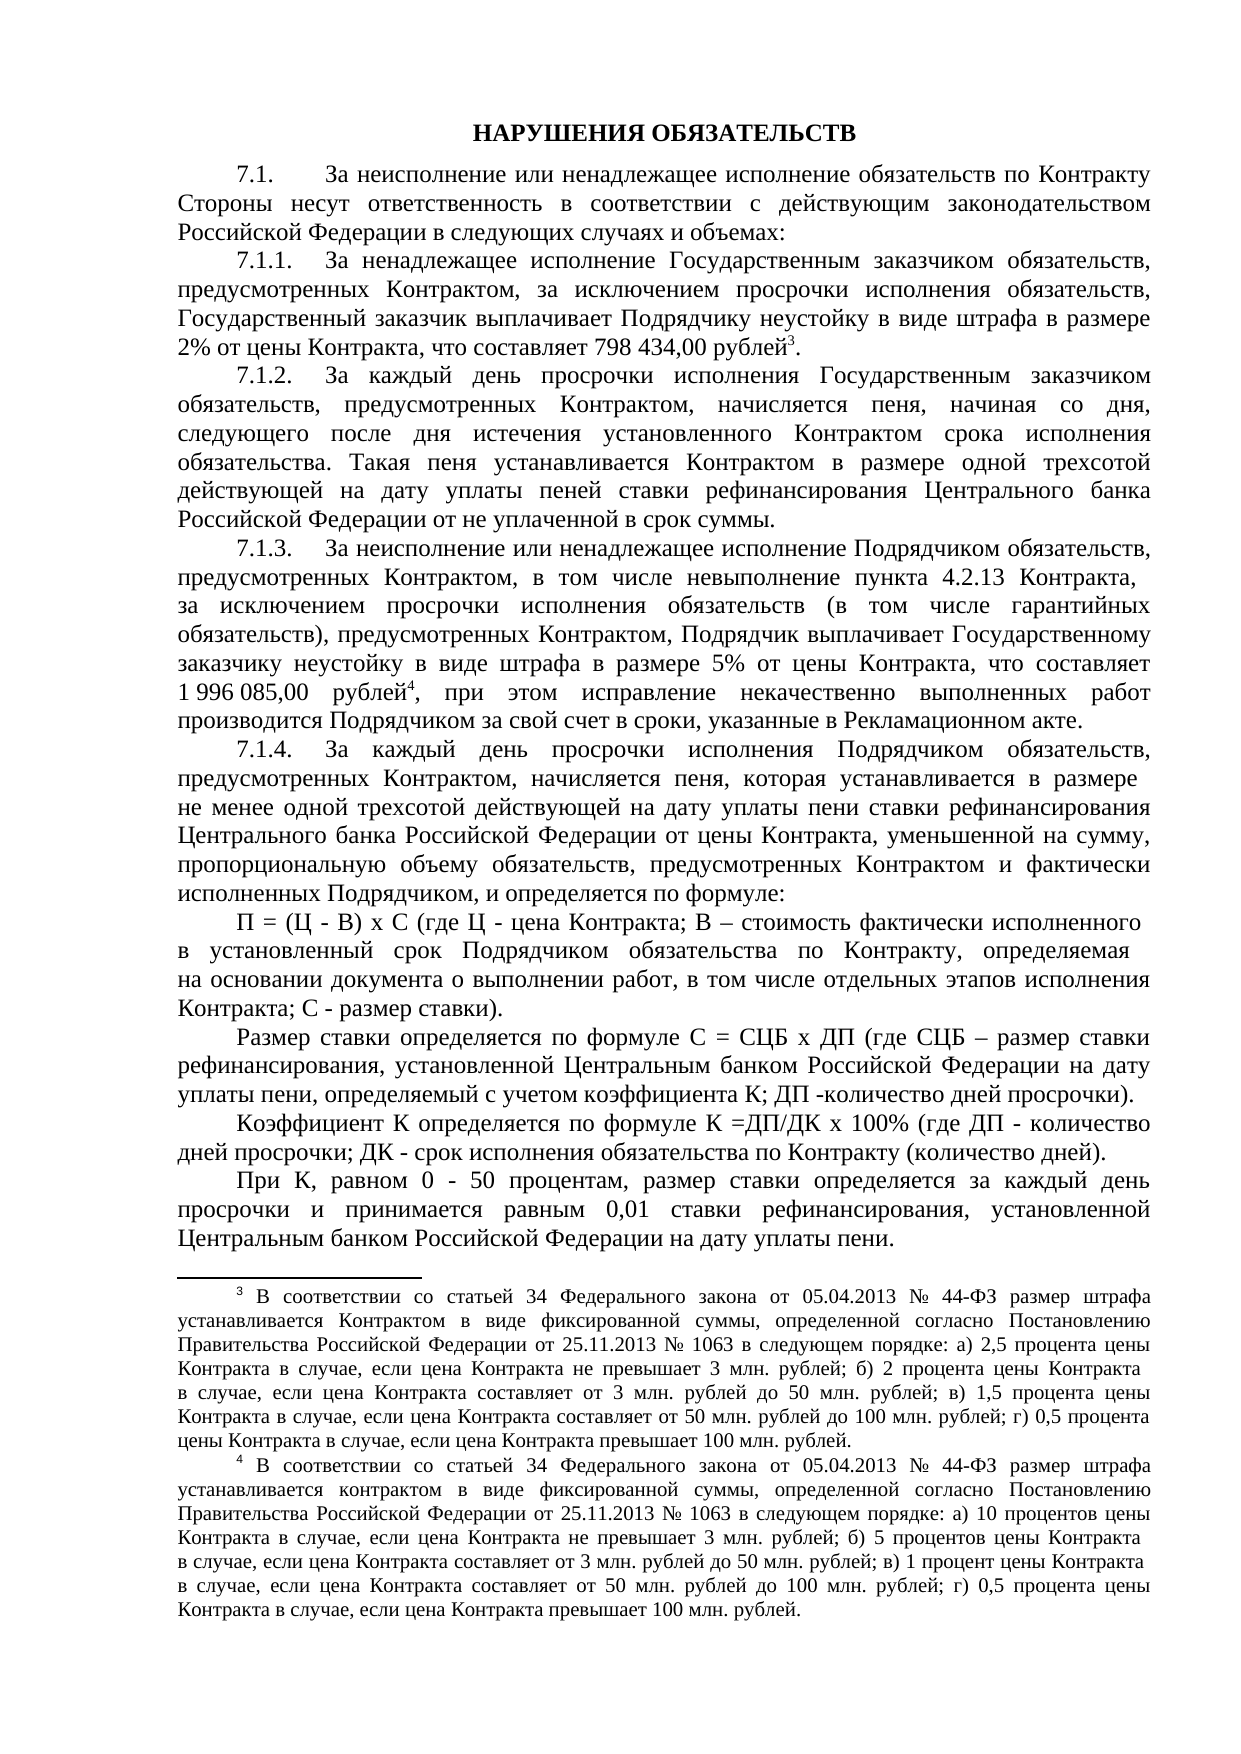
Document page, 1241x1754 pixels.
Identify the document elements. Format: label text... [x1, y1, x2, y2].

text При К, равном 0 - 50 процентам, размер ставки определяется за каждый день просрочки и принимается равным 0,01 ставки рефинансирования, установленной Центральным банком Российской Федерации на дату уплаты пени. [177, 1166, 1152, 1252]
text 7.1.4. За каждый день просрочки исполнения Подрядчиком обязательств, предусмотренных Контрактом, начисляется пеня, которая устанавливается в размере не менее одной трехсотой действующей на дату уплаты пени ставки рефинансирования Центрального банка Российской Федерации от цены Контракта, уменьшенной на сумму, пропорциональную объему обязательств, предусмотренных Контрактом и фактически исполненных Подрядчиком, и определяется по формуле: [177, 734, 1152, 907]
text 7.1. За неисполнение или ненадлежащее исполнение обязательств по Контракту Стороны несут ответственность в соответствии с действующим законодательством Российской Федерации в следующих случаях и объемах: [177, 159, 1152, 246]
text 7.1.2. За каждый день просрочки исполнения Государственным заказчиком обязательств, предусмотренных Контрактом, начисляется пеня, начиная со дня, следующего после дня истечения установленного Контрактом срока исполнения обязательства. Такая пеня устанавливается Контрактом в размере одной трехсотой действующей на дату уплаты пеней ставки рефинансирования Центрального банка Российской Федерации от не уплаченной в срок суммы. [177, 361, 1152, 533]
text П = (Ц - В) x С (где Ц - цена Контракта; В – стоимость фактически исполненного в установленный срок Подрядчиком обязательства по Контракту, определяемая на основании документа о выполнении работ, в том числе отдельных этапов исполнения Контракта; С - размер ставки). [177, 907, 1152, 1022]
text 7.1.1. За ненадлежащее исполнение Государственным заказчиком обязательств, предусмотренных Контрактом, за исключением просрочки исполнения обязательств, Государственный заказчик выплачивает Подрядчику неустойку в виде штрафа в размере 2% от цены Контракта, что составляет 798 434,00 рублей. [177, 246, 1152, 361]
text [177, 118, 1152, 147]
text Коэффициент К определяется по формуле К =ДП/ДК х 100% (где ДП - количество дней просрочки; ДК - срок исполнения обязательства по Контракту (количество дней). [177, 1108, 1152, 1166]
text 7.1.3. За неисполнение или ненадлежащее исполнение Подрядчиком обязательств, предусмотренных Контрактом, в том числе невыполнение пункта 4.2.13 Контракта, за исключением просрочки исполнения обязательств (в том числе гарантийных обязательств), предусмотренных Контрактом, Подрядчик выплачивает Государственному заказчику неустойку в виде штрафа в размере 5% от цены Контракта, что составляет 1 996 085,00 рублей, при этом исправление некачественно выполненных работ производится Подрядчиком за свой счет в сроки, указанные в Рекламационном акте. [177, 533, 1152, 734]
text Размер ставки определяется по формуле С = СЦБ х ДП (где СЦБ – размер ставки рефинансирования, установленной Центральным банком Российской Федерации на дату уплаты пени, определяемый с учетом коэффициента К; ДП -количество дней просрочки). [177, 1022, 1152, 1108]
